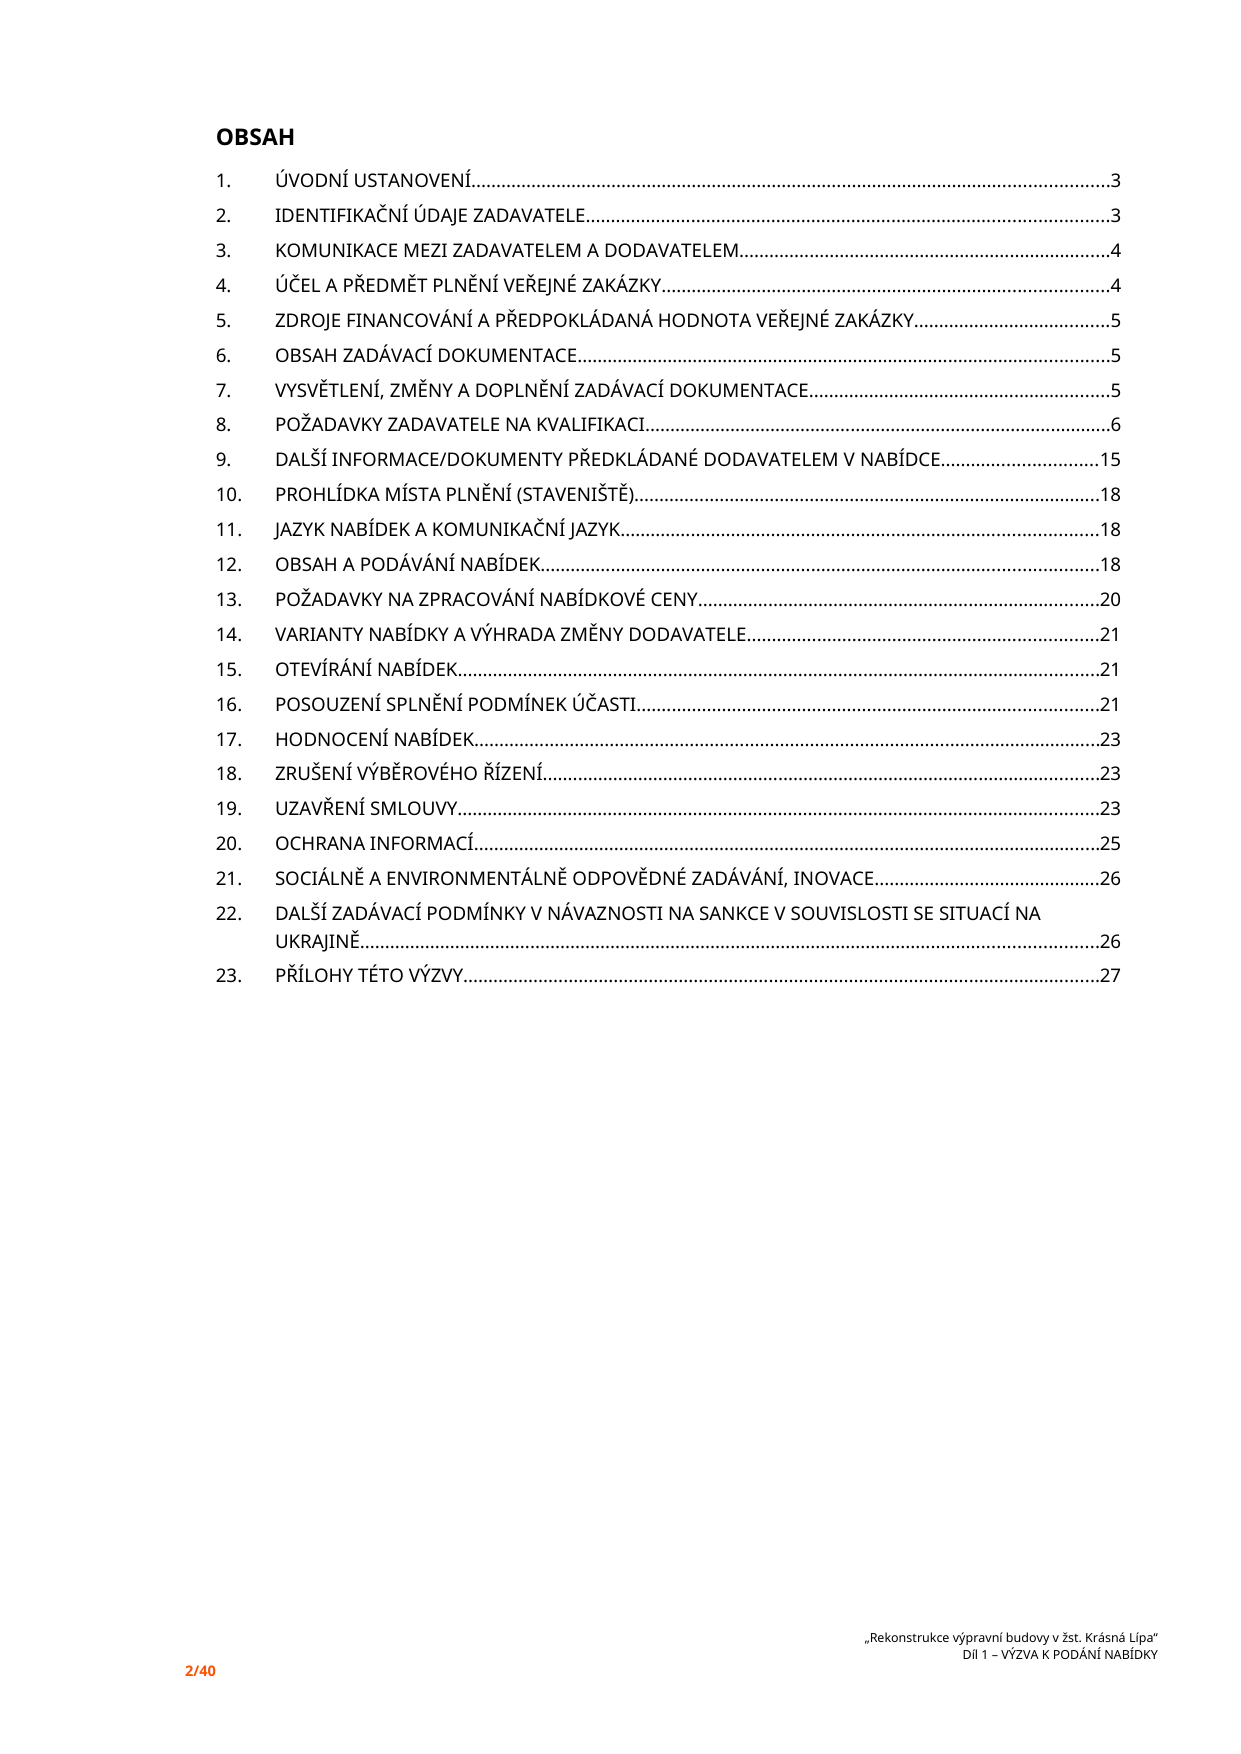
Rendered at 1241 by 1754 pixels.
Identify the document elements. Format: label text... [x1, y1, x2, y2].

text 9. DALŠÍ INFORMACE/DOKUMENTY PŘEDKLÁDANÉ DODAVATELEM V NABÍDCE 15 [216, 447, 1122, 472]
text 22. Další zadávací podmínky v návaznosti na sankce v souvislosti se situací na Ukrajině 26 [216, 900, 1122, 954]
text 13. POŽADAVKY NA ZPRACOVÁNÍ NABÍDKOVÉ CENY 20 [216, 586, 1122, 612]
text 18. ZRUŠENÍ VÝBĚROVÉHO ŘÍZENÍ 23 [216, 761, 1122, 786]
text 14. VARIANTY NABÍDKY A VÝHRADA ZMĚNY DODAVATELE 21 [216, 621, 1122, 647]
text 20. OCHRANA INFORMACÍ 25 [216, 831, 1122, 856]
text 17. HODNOCENÍ NABÍDEK 23 [216, 726, 1122, 751]
text 5. ZDROJE FINANCOVÁNÍ A PŘEDPOKLÁDANÁ HODNOTA VEŘEJNÉ ZAKÁZKY 5 [216, 307, 1122, 333]
text 1. ÚVODNÍ USTANOVENÍ 3 [216, 167, 1122, 193]
text 11. JAZYK NABÍDEK A KOMUNIKAČNÍ JAZYK 18 [216, 516, 1122, 542]
text 2. IDENTIFIKAČNÍ ÚDAJE ZADAVATELE 3 [216, 202, 1122, 228]
text 16. POSOUZENÍ SPLNĚNÍ PODMÍNEK ÚČASTI 21 [216, 691, 1122, 716]
text 8. POŽADAVKY ZADAVATELE NA KVALIFIKACI 6 [216, 412, 1122, 437]
text 12. OBSAH A PODÁVÁNÍ NABÍDEK 18 [216, 551, 1122, 577]
text 15. OTEVÍRÁNÍ NABÍDEK 21 [216, 656, 1122, 682]
text 3. KOMUNIKACE MEZI ZADAVATELEM a DODAVATELEM 4 [216, 237, 1122, 263]
text 10. PROHLÍDKA MÍSTA PLNĚNÍ (STAVENIŠTĚ) 18 [216, 482, 1122, 507]
text 21. SOCIÁLNĚ A ENVIRONMENTÁLNĚ ODPOVĚDNÉ ZADÁVÁNÍ, INOVACE 26 [216, 865, 1122, 891]
text Obsah [216, 121, 1122, 152]
text 6. OBSAH ZADÁVACÍ DOKUMENTACE 5 [216, 342, 1122, 367]
text 19. UZAVŘENÍ SMLOUVY 23 [216, 796, 1122, 821]
text 4. ÚČEL A PŘEDMĚT PLNĚNÍ VEŘEJNÉ ZAKÁZKY 4 [216, 272, 1122, 298]
text 23. PŘÍLOHY TÉTO VÝZVY 27 [216, 963, 1122, 988]
text 7. VYSVĚTLENÍ, ZMĚNY A DOPLNĚNÍ ZADÁVACÍ DOKUMENTACE 5 [216, 377, 1122, 402]
